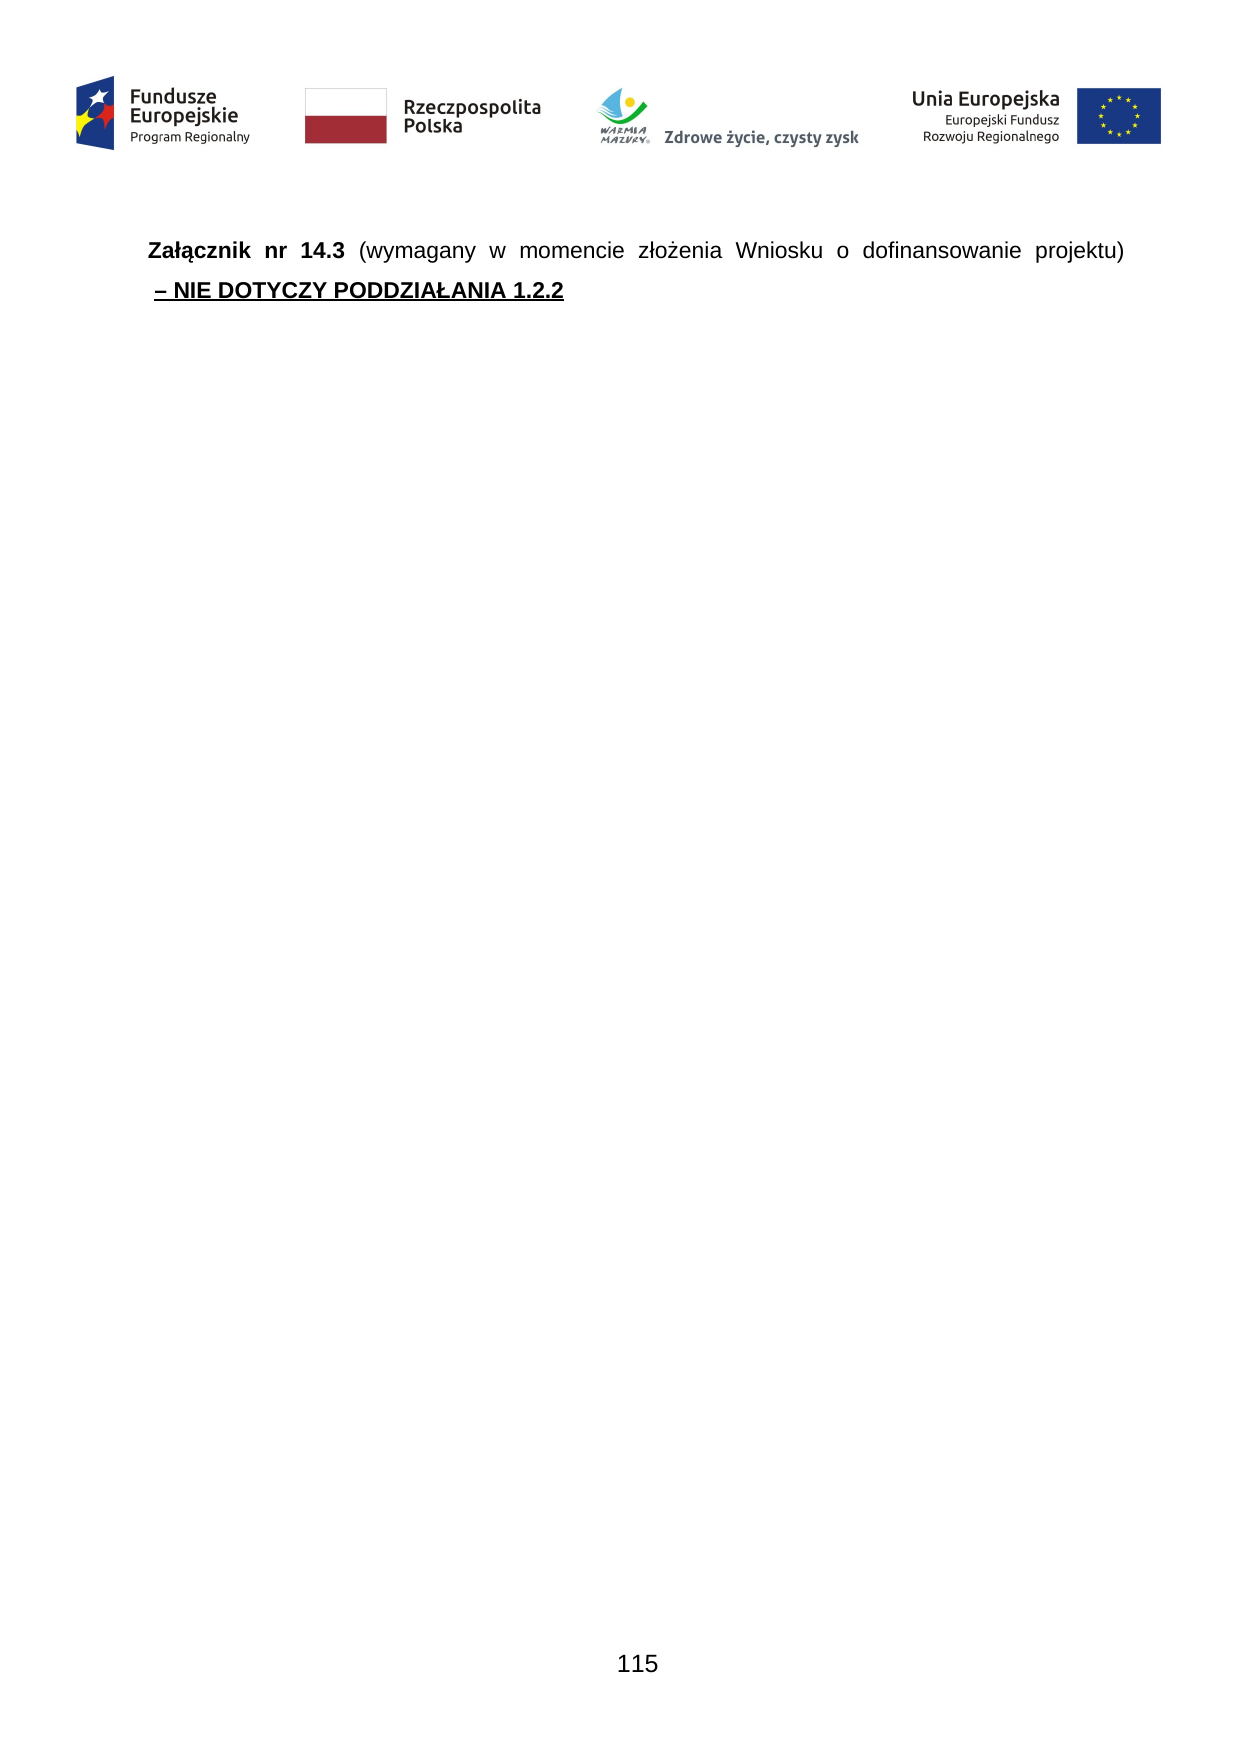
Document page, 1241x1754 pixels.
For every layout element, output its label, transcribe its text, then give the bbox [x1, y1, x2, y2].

picture [35, 55, 1198, 168]
subtitle Załącznik nr 14.3 (wymagany w momencie złożenia Wniosku o dofinansowanie projektu) – NIE DOTYCZY PODDZIAŁANIA 1.2.2 [148, 173, 1125, 303]
